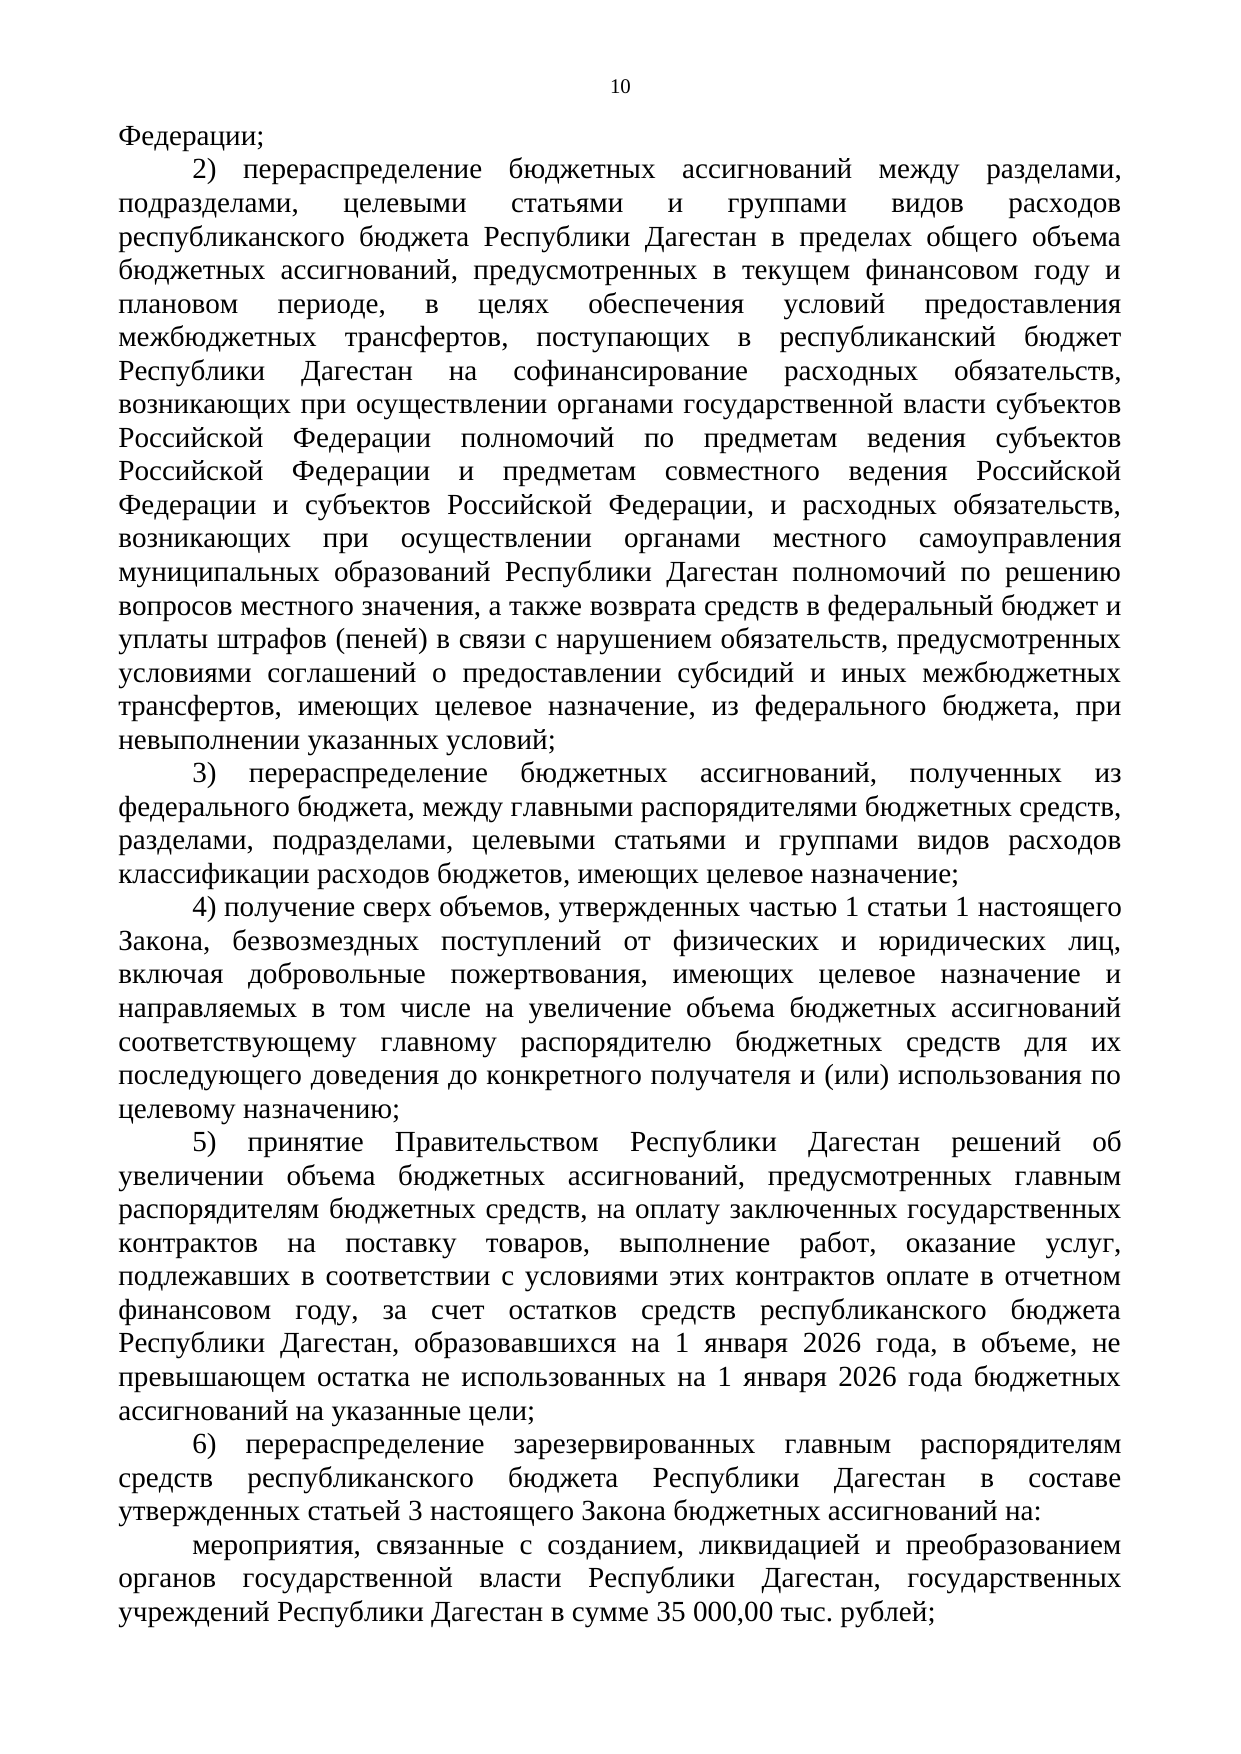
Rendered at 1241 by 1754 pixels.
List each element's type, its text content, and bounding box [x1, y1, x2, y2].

text 3) перераспределение бюджетных ассигнований, полученных из федерального бюджета, между главными распорядителями бюджетных средств, разделами, подразделами, целевыми статьями и группами видов расходов классификации расходов бюджетов, имеющих целевое назначение; [118, 755, 1122, 889]
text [118, 118, 1122, 152]
text 2) перераспределение бюджетных ассигнований между разделами, подразделами, целевыми статьями и группами видов расходов республиканского бюджета Республики Дагестан в пределах общего объема бюджетных ассигнований, предусмотренных в текущем финансовом году и плановом периоде, в целях обеспечения условий предоставления межбюджетных трансфертов, поступающих в республиканский бюджет Республики Дагестан на софинансирование расходных обязательств, возникающих при осуществлении органами государственной власти субъектов Российской Федерации полномочий по предметам ведения субъектов Российской Федерации и предметам совместного ведения Российской Федерации и субъектов Российской Федерации, и расходных обязательств, возникающих при осуществлении органами местного самоуправления муниципальных образований Республики Дагестан полномочий по решению вопросов местного значения, а также возврата средств в федеральный бюджет и уплаты штрафов (пеней) в связи с нарушением обязательств, предусмотренных условиями соглашений о предоставлении субсидий и иных межбюджетных трансфертов, имеющих целевое назначение, из федерального бюджета, при невыполнении указанных условий; [118, 152, 1122, 755]
text мероприятия, связанные с созданием, ликвидацией и преобразованием органов государственной власти Республики Дагестан, государственных учреждений Республики Дагестан в сумме 35 000,00 тыс. рублей; [118, 1527, 1122, 1627]
text 6) перераспределение зарезервированных главным распорядителям средств республиканского бюджета Республики Дагестан в составе утвержденных статьей 3 настоящего Закона бюджетных ассигнований на: [118, 1426, 1122, 1527]
text 4) получение сверх объемов, утвержденных частью 1 статьи 1 настоящего Закона, безвозмездных поступлений от физических и юридических лиц, включая добровольные пожертвования, имеющих целевое назначение и направляемых в том числе на увеличение объема бюджетных ассигнований соответствующему главному распорядителю бюджетных средств для их последующего доведения до конкретного получателя и (или) использования по целевому назначению; [118, 889, 1122, 1124]
text 5) принятие Правительством Республики Дагестан решений об увеличении объема бюджетных ассигнований, предусмотренных главным распорядителям бюджетных средств, на оплату заключенных государственных контрактов на поставку товаров, выполнение работ, оказание услуг, подлежавших в соответствии с условиями этих контрактов оплате в отчетном финансовом году, за счет остатков средств республиканского бюджета Республики Дагестан, образовавшихся на 1 января 2026 года, в объеме, не превышающем остатка не использованных на 1 января 2026 года бюджетных ассигнований на указанные цели; [118, 1124, 1122, 1426]
